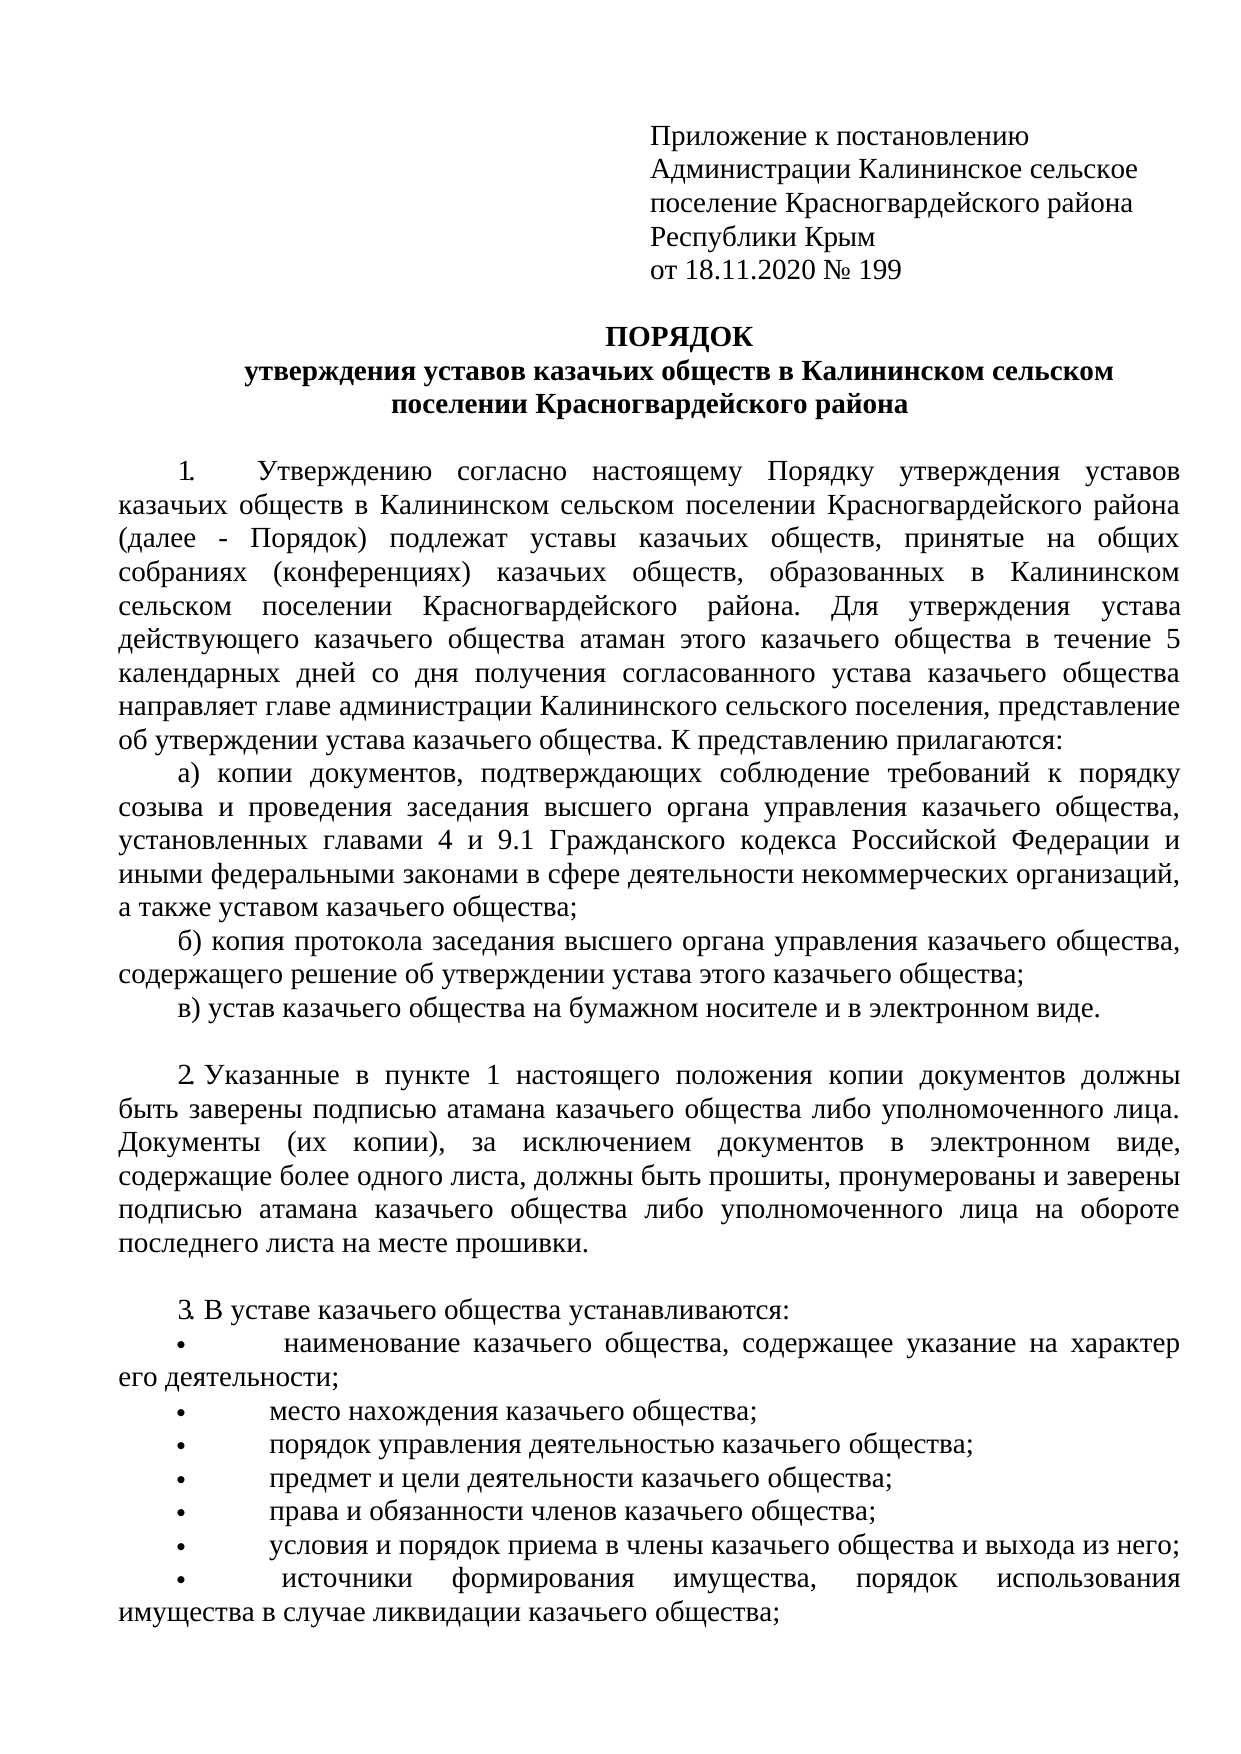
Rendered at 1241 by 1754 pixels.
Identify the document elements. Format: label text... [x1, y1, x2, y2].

list порядок управления деятельностью казачьего общества; [118, 1426, 1181, 1460]
text Приложение к постановлению Администрации Калининское сельское поселение Красногвардейского района Республики Крым [650, 118, 1181, 252]
text от 18.11.2020 № 199 [650, 252, 1181, 286]
list права и обязанности членов казачьего общества; [118, 1493, 1181, 1527]
list источники формирования имущества, порядок использования имущества в случае ликвидации казачьего общества; [118, 1560, 1181, 1627]
list условия и порядок приема в члены казачьего общества и выхода из него; [118, 1527, 1181, 1560]
list предмет и цели деятельности казачьего общества; [118, 1460, 1181, 1493]
list место нахождения казачьего общества; [118, 1393, 1181, 1426]
list Утверждению согласно настоящему Порядку утверждения уставов казачьих обществ в Калининском сельском поселении Красногвардейского района (далее - Порядок) подлежат уставы казачьих обществ, принятые на общих собраниях (конференциях) казачьих обществ, образованных в Калининском сельском поселении Красногвардейского района. Для утверждения устава действующего казачьего общества атаман этого казачьего общества в течение 5 календарных дней со дня получения согласованного устава казачьего общества направляет главе администрации Калининского сельского поселения, представление об утверждении устава казачьего общества. К представлению прилагаются: [118, 453, 1181, 755]
text утверждения уставов казачьих обществ в Калининском сельском поселении Красногвардейского района [118, 353, 1181, 420]
text в) устав казачьего общества на бумажном носителе и в электронном виде. [118, 990, 1181, 1024]
text а) копии документов, подтверждающих соблюдение требований к порядку созыва и проведения заседания высшего органа управления казачьего общества, установленных главами 4 и 9.1 Гражданского кодекса Российской Федерации и иными федеральными законами в сфере деятельности некоммерческих организаций, а также уставом казачьего общества; [118, 755, 1181, 923]
subtitle ПОРЯДОК [118, 319, 1181, 353]
list наименование казачьего общества, содержащее указание на характер его деятельности; [118, 1326, 1181, 1393]
list В уставе казачьего общества устанавливаются: [118, 1292, 1181, 1326]
text б) копия протокола заседания высшего органа управления казачьего общества, содержащего решение об утверждении устава этого казачьего общества; [118, 923, 1181, 990]
list Указанные в пункте 1 настоящего положения копии документов должны быть заверены подписью атамана казачьего общества либо уполномоченного лица. Документы (их копии), за исключением документов в электронном виде, содержащие более одного листа, должны быть прошиты, пронумерованы и заверены подписью атамана казачьего общества либо уполномоченного лица на обороте последнего листа на месте прошивки. [118, 1057, 1181, 1258]
